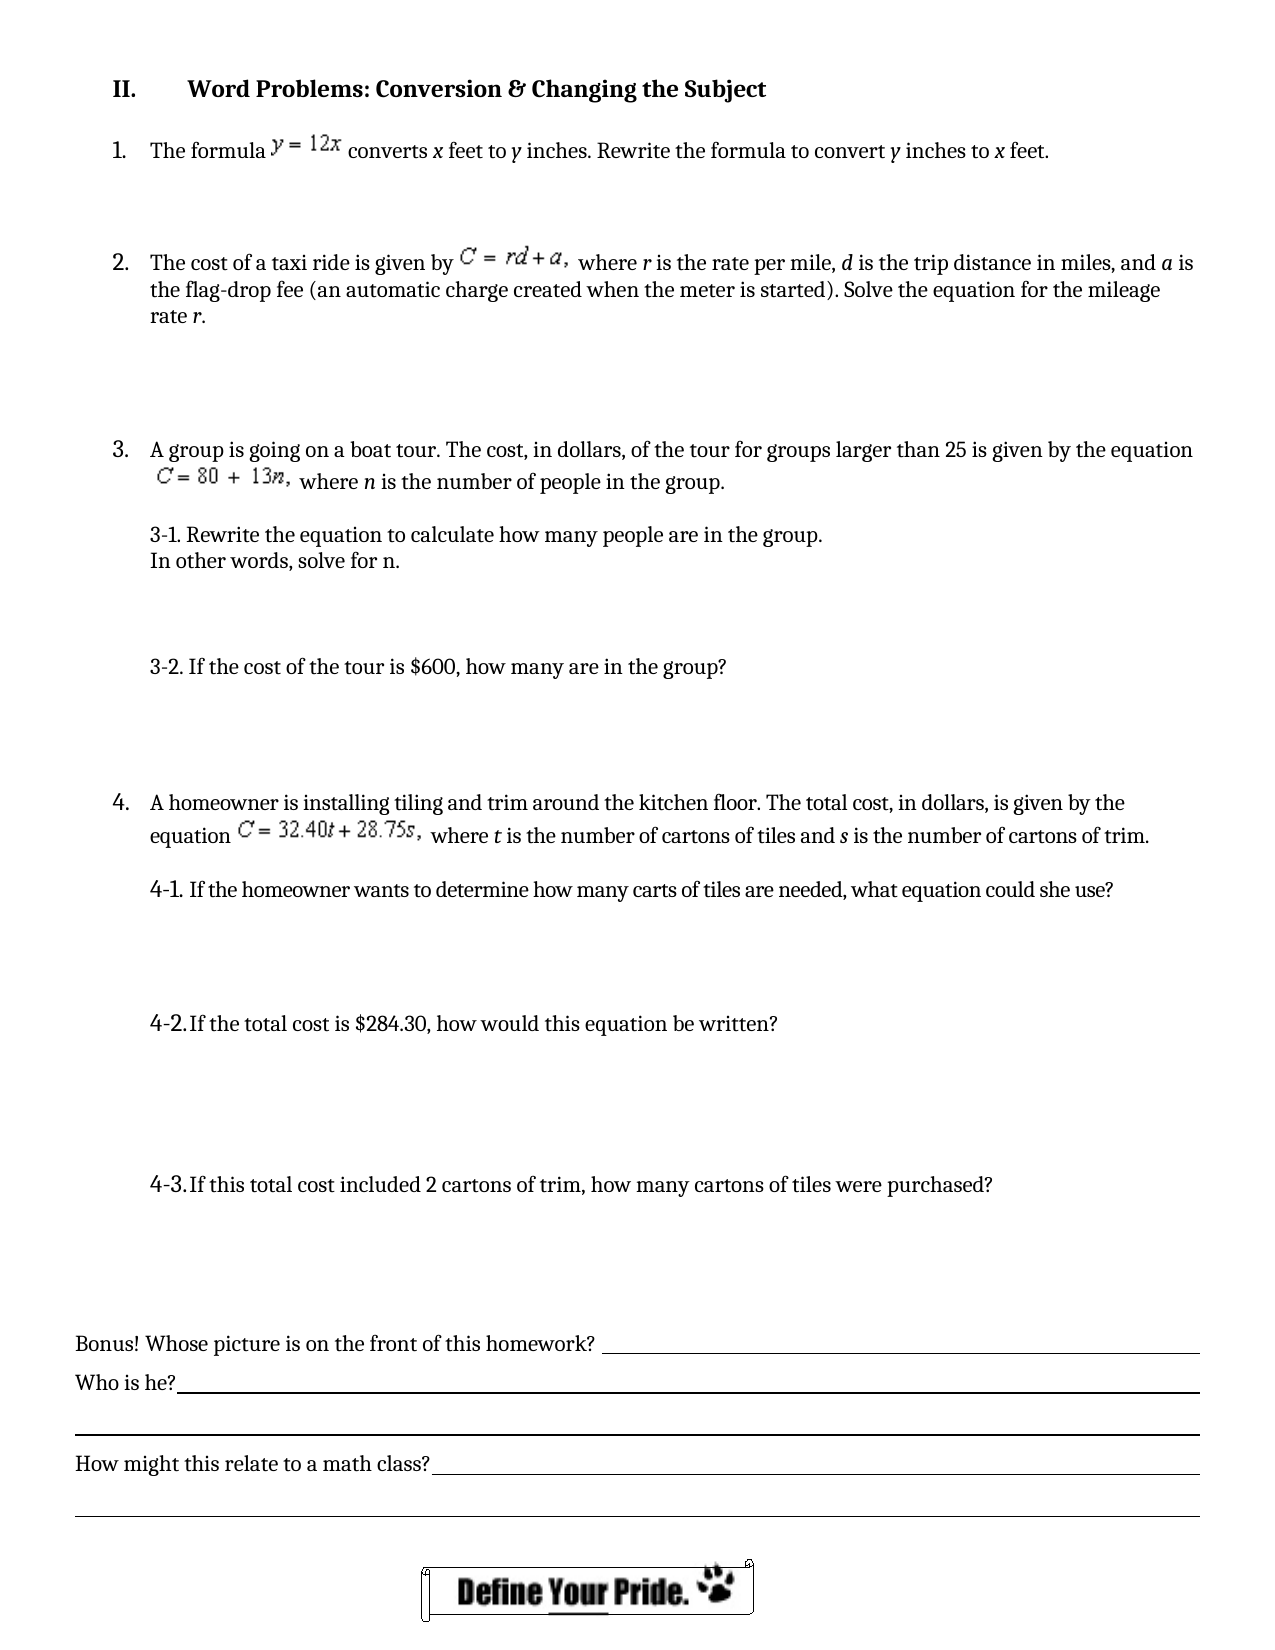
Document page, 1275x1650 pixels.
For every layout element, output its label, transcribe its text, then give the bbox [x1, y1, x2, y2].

text Who is he? [75, 1370, 1200, 1396]
list The cost of a taxi ride is given bywhere r is the rate per mile, d is the trip distance in miles, and a is the flag-drop fee (an automatic charge created when the meter is started). Solve the equation for the mileage rate r. [112, 243, 1200, 329]
list If the total cost is $284.30, how would this equation be written? [150, 1009, 1200, 1038]
list If the homeowner wants to determine how many carts of tiles are needed, what equation could she use? [150, 875, 1200, 904]
list Word Problems: Conversion & Changing the Subject [112, 75, 1200, 104]
list The formula converts x feet to y inches. Rewrite the formula to convert y inches to x feet. [112, 130, 1200, 164]
picture [150, 463, 300, 490]
picture [453, 1568, 743, 1614]
picture [453, 1561, 743, 1567]
list If this total cost included 2 cartons of trim, how many cartons of tiles were purchased? [150, 1170, 1200, 1199]
text How might this relate to a math class? [75, 1451, 1200, 1478]
picture [271, 130, 343, 159]
list 3-2. If the cost of the tour is $600, how many are in the group? [150, 654, 1200, 680]
picture [231, 816, 432, 844]
picture [453, 243, 579, 271]
text Bonus! Whose picture is on the front of this homework? [75, 1330, 1200, 1357]
list 3-1. Rewrite the equation to calculate how many people are in the group. In other words, solve for n. [150, 522, 1200, 574]
list A group is going on a boat tour. The cost, in dollars, of the tour for groups larger than 25 is given by the equation where n is the number of people in the group. [112, 434, 1200, 496]
list A homeowner is installing tiling and trim around the kitchen floor. The total cost, in dollars, is given by the equationwhere t is the number of cartons of tiles and s is the number of cartons of trim. [112, 788, 1200, 849]
